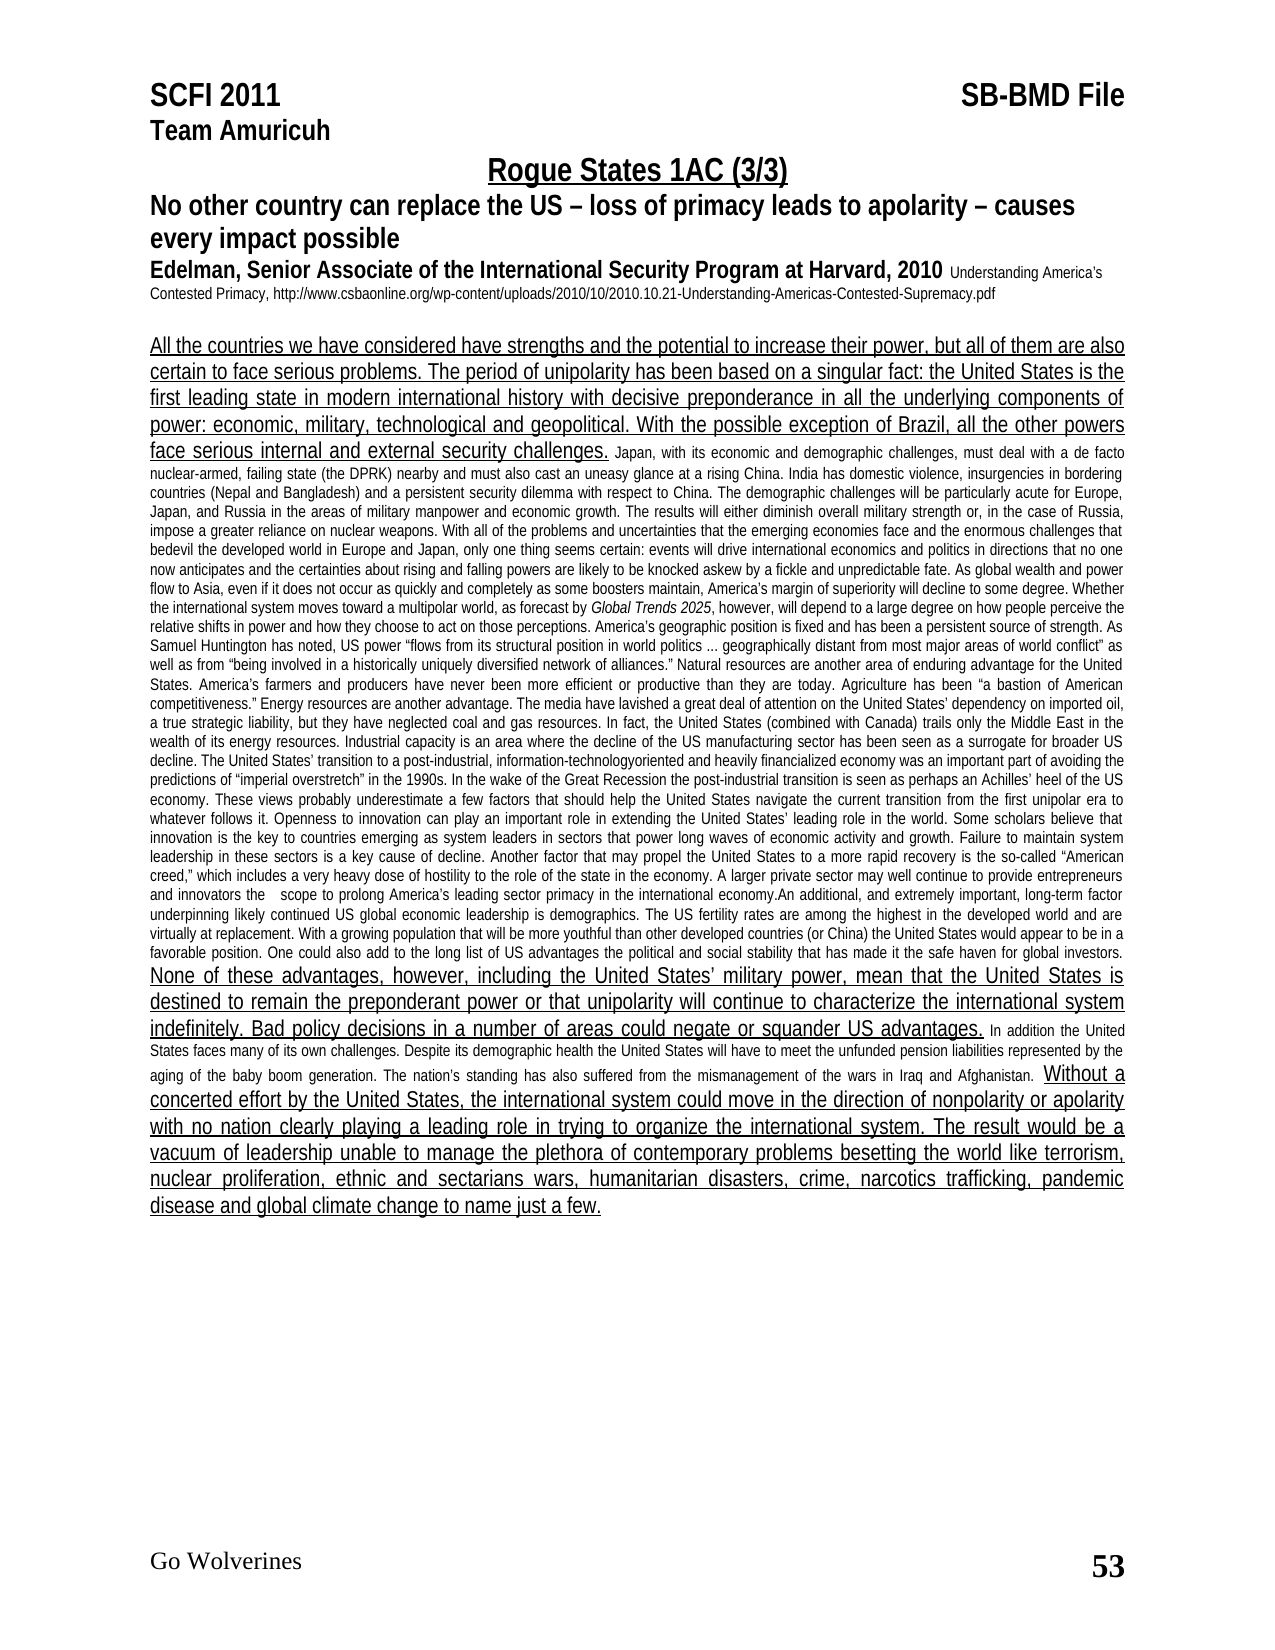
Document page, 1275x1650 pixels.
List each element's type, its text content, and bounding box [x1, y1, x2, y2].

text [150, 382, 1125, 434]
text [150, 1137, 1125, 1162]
text Edelman, Senior Associate of the International Security Program at Harvard, 2010 Understanding America’s Contested Primacy, http://www.csbaonline.org/wp-content/uploads/2010/10/2010.10.21-Understanding-Americas-Contested-Supremacy.pdf [150, 255, 1125, 303]
text All the countries we have considered have strengths and the potential to increase their power, but all of them are also certain to face serious problems. The period of unipolarity has been based on a singular fact: the United States is the first leading state in modern international history with decisive preponderance in all the underlying components of power: economic, military, technological and geopolitical. With the possible exception of Brazil, all the other powers face serious internal and external security challenges. Japan, with its economic and demographic challenges, must deal with a de facto nuclear-armed, failing state (the DPRK) nearby and must also cast an uneasy glance at a rising China. India has domestic violence, insurgencies in bordering countries (Nepal and Bangladesh) and a persistent security dilemma with respect to China. The demographic challenges will be particularly acute for Europe, Japan, and Russia in the areas of military manpower and economic growth. The results will either diminish overall military strength or, in the case of Russia, impose a greater reliance on nuclear weapons. With all of the problems and uncertainties that the emerging economies face and the enormous challenges that bedevil the developed world in Europe and Japan, only one thing seems certain: events will drive international economics and politics in directions that no one now anticipates and the certainties about rising and falling powers are likely to be knocked askew by a fickle and unpredictable fate. As global wealth and power flow to Asia, even if it does not occur as quickly and completely as some boosters maintain, America’s margin of superiority will decline to some degree. Whether the international system moves toward a multipolar world, as forecast by Global Trends 2025, however, will depend to a large degree on how people perceive the relative shifts in power and how they choose to act on those perceptions. America’s geographic position is fixed and has been a persistent source of strength. As Samuel Huntington has noted, US power “flows from its structural position in world politics ... geographically distant from most major areas of world conflict” as well as from “being involved in a historically uniquely diversified network of alliances.” Natural resources are another area of enduring advantage for the United States. America’s farmers and producers have never been more efficient or productive than they are today. Agriculture has been “a bastion of American competitiveness.” Energy resources are another advantage. The media have lavished a great deal of attention on the United States’ dependency on imported oil, a true strategic liability, but they have neglected coal and gas resources. In fact, the United States (combined with Canada) trails only the Middle East in the wealth of its energy resources. Industrial capacity is an area where the decline of the US manufacturing sector has been seen as a surrogate for broader US decline. The United States’ transition to a post-industrial, information-technologyoriented and heavily financialized economy was an important part of avoiding the predictions of “imperial overstretch” in the 1990s. In the wake of the Great Recession the post-industrial transition is seen as perhaps an Achilles’ heel of the US economy. These views probably underestimate a few factors that should help the United States navigate the current transition from the first unipolar era to whatever follows it. Openness to innovation can play an important role in extending the United States’ leading role in the world. Some scholars believe that innovation is the key to countries emerging as system leaders in sectors that power long waves of economic activity and growth. Failure to maintain system leadership in these sectors is a key cause of decline. Another factor that may propel the United States to a more rapid recovery is the so-called “American creed,” which includes a very heavy dose of hostility to the role of the state in the economy. A larger private sector may well continue to provide entrepreneurs and innovators the scope to prolong America’s leading sector primacy in the international economy.An additional, and extremely important, long-term factor underpinning likely continued US global economic leadership is demographics. The US fertility rates are among the highest in the developed world and are virtually at replacement. With a growing population that will be more youthful than other developed countries (or China) the United States would appear to be in a favorable position. One could also add to the long list of US advantages the political and social stability that has made it the safe haven for global investors. None of these advantages, however, including the United States’ military power, mean that the United States is destined to remain the preponderant power or that unipolarity will continue to characterize the international system indefinitely. Bad policy decisions in a number of areas could negate or squander US advantages. In addition the United States faces many of its own challenges. Despite its demographic health the United States will have to meet the unfunded pension liabilities represented by the aging of the baby boom generation. The nation’s standing has also suffered from the mismanagement of the wars in Iraq and Afghanistan. Without a concerted effort by the United States, the international system could move in the direction of nonpolarity or apolarity with no nation clearly playing a leading role in trying to organize the international system. The result would be a vacuum of leadership unable to manage the plethora of contemporary problems besetting the world like terrorism, nuclear proliferation, ethnic and sectarians wars, humanitarian disasters, crime, narcotics trafficking, pandemic disease and global climate change to name just a few. [150, 435, 1125, 1011]
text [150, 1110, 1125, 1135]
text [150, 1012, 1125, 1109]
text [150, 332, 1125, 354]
text No other country can replace the US – loss of primacy leads to apolarity – causes every impact possible [150, 188, 1125, 255]
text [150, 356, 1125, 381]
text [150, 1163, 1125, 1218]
text Rogue States 1AC (3/3) [150, 150, 1125, 188]
